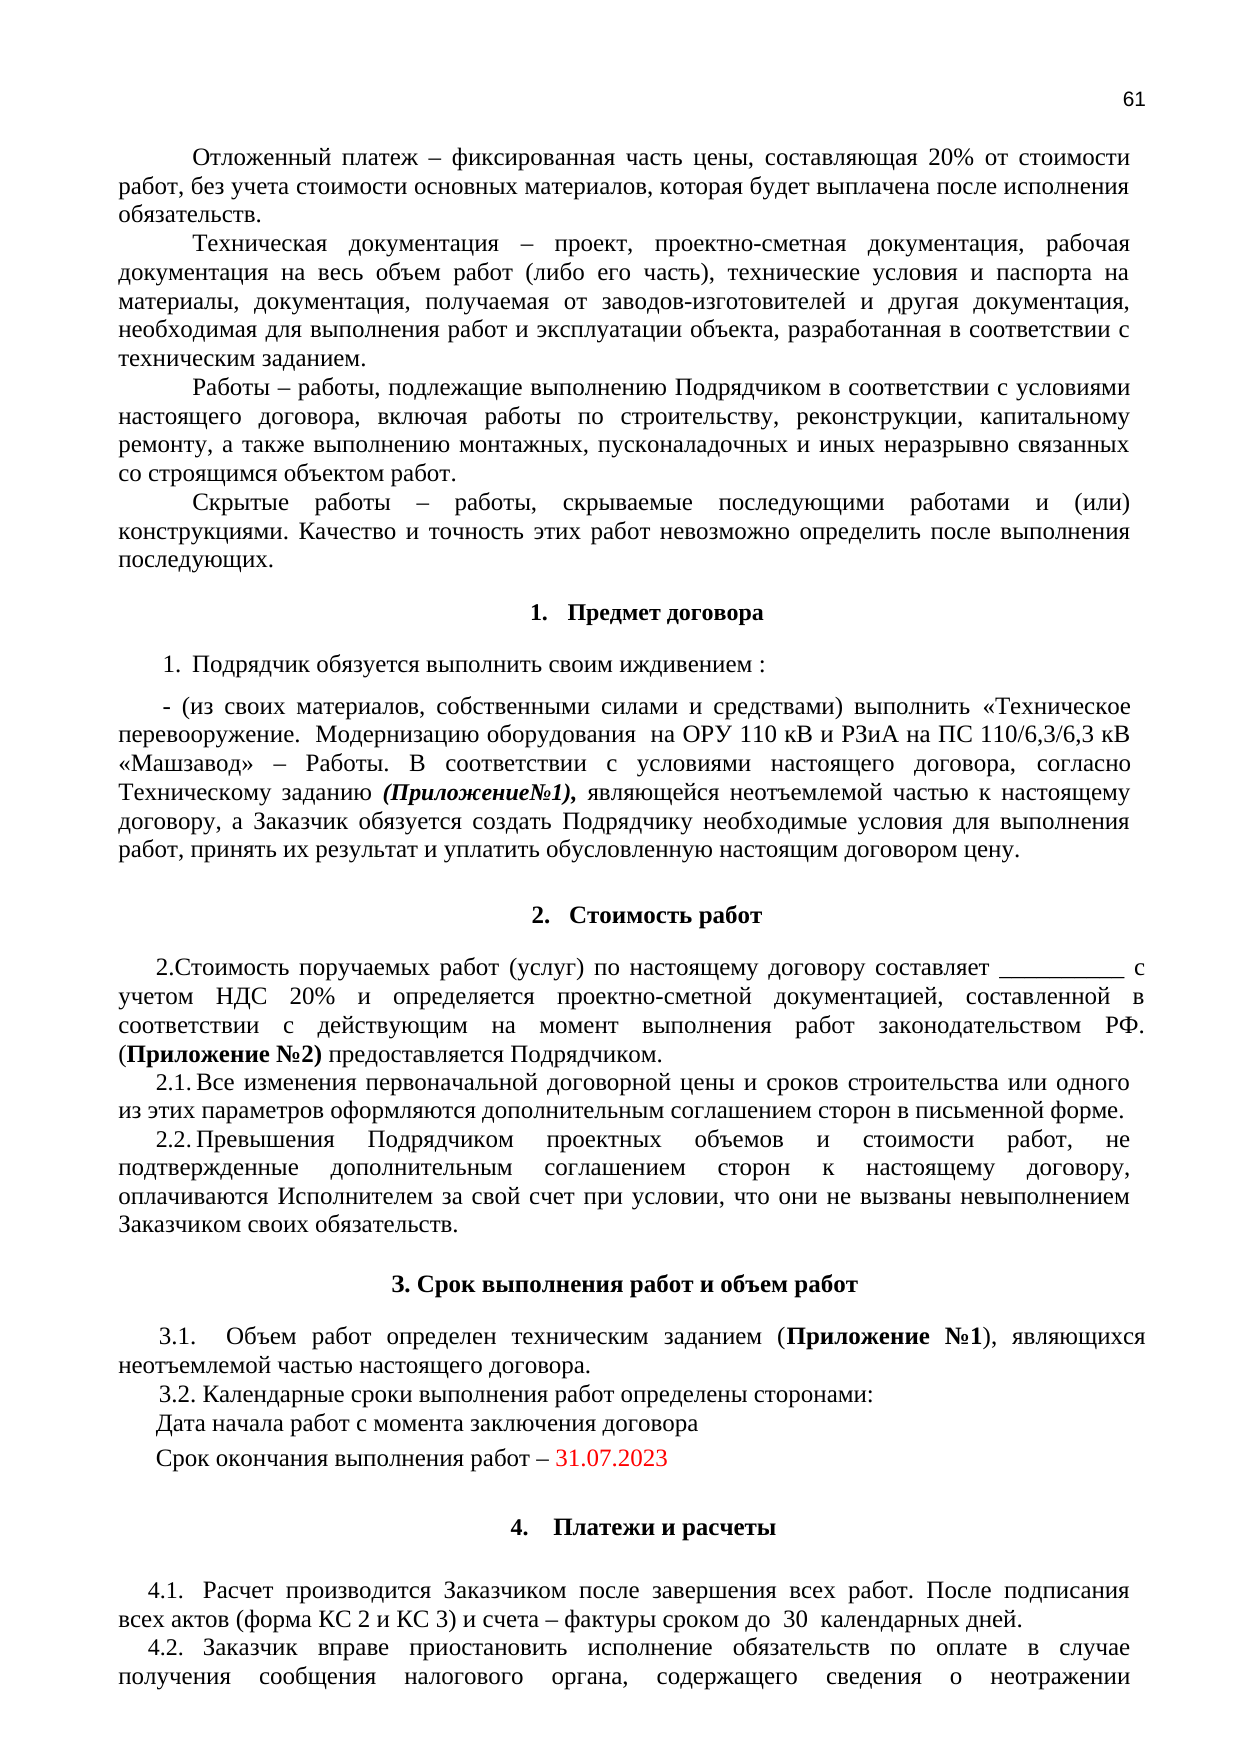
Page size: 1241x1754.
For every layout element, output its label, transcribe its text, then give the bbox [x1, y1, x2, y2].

text 2.Стоимость поручаемых работ (услуг) по настоящему договору составляет __________ с учетом НДС 20% и определяется проектно-сметной документацией, составленной в соответствии с действующим на момент выполнения работ законодательством РФ. (Приложение №2) предоставляется Подрядчиком. [118, 952, 1146, 1067]
text - (из своих материалов, собственными силами и средствами) выполнить «Техническое перевооружение. Модернизацию оборудования на ОРУ 110 кВ и РЗиА на ПС 110/6,3/6,3 кВ «Машзавод» – Работы. В соответствии с условиями настоящего договора, согласно Техническому заданию (Приложение№1), являющейся неотъемлемой частью к настоящему договору, а Заказчик обязуется создать Подрядчику необходимые условия для выполнения работ, принять их результат и уплатить обусловленную настоящим договором цену. [118, 691, 1131, 863]
list 3.1. Объем работ определен техническим заданием (Приложение №1), являющихся неотъемлемой частью настоящего договора. [118, 1321, 1146, 1379]
list Стоимость работ [162, 904, 1131, 928]
list Расчет производится Заказчиком после завершения всех работ. После подписания всех актов (форма КС 2 и КС 3) и счета – фактуры сроком до 30 календарных дней. [118, 1576, 1131, 1633]
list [118, 1633, 1131, 1690]
list Все изменения первоначальной договорной цены и сроков строительства или одного из этих параметров оформляются дополнительным соглашением сторон в письменной форме. [118, 1067, 1131, 1124]
text Дата начала работ с момента заключения договора [156, 1408, 1131, 1436]
text Скрытые работы – работы, скрываемые последующими работами и (или) конструкциями. Качество и точность этих работ невозможно определить после выполнения последующих. [118, 487, 1131, 573]
text Срок окончания выполнения работ – 31.07.2023 [156, 1443, 1131, 1471]
list Предмет договора [162, 602, 1131, 626]
list Подрядчик обязуется выполнить своим иждивением : [118, 649, 1131, 678]
list 3.2. Календарные сроки выполнения работ определены сторонами: [118, 1379, 1131, 1408]
list Превышения Подрядчиком проектных объемов и стоимости работ, не подтвержденные дополнительным соглашением сторон к настоящему договору, оплачиваются Исполнителем за свой счет при условии, что они не вызваны невыполнением Заказчиком своих обязательств. [118, 1124, 1131, 1239]
text Техническая документация – проект, проектно-сметная документация, рабочая документация на весь объем работ (либо его часть), технические условия и паспорта на материалы, документация, получаемая от заводов-изготовителей и другая документация, необходимая для выполнения работ и эксплуатации объекта, разработанная в соответствии с техническим заданием. [118, 228, 1131, 372]
list Платежи и расчеты [118, 1513, 1131, 1541]
text З. Срок выполнения работ и объем работ [118, 1273, 1131, 1297]
text Работы – работы, подлежащие выполнению Подрядчиком в соответствии с условиями настоящего договора, включая работы по строительству, реконструкции, капитальному ремонту, а также выполнению монтажных, пусконаладочных и иных неразрывно связанных со строящимся объектом работ. [118, 372, 1131, 487]
text Отложенный платеж – фиксированная часть цены, составляющая 20% от стоимости работ, без учета стоимости основных материалов, которая будет выплачена после исполнения обязательств. [118, 142, 1131, 228]
